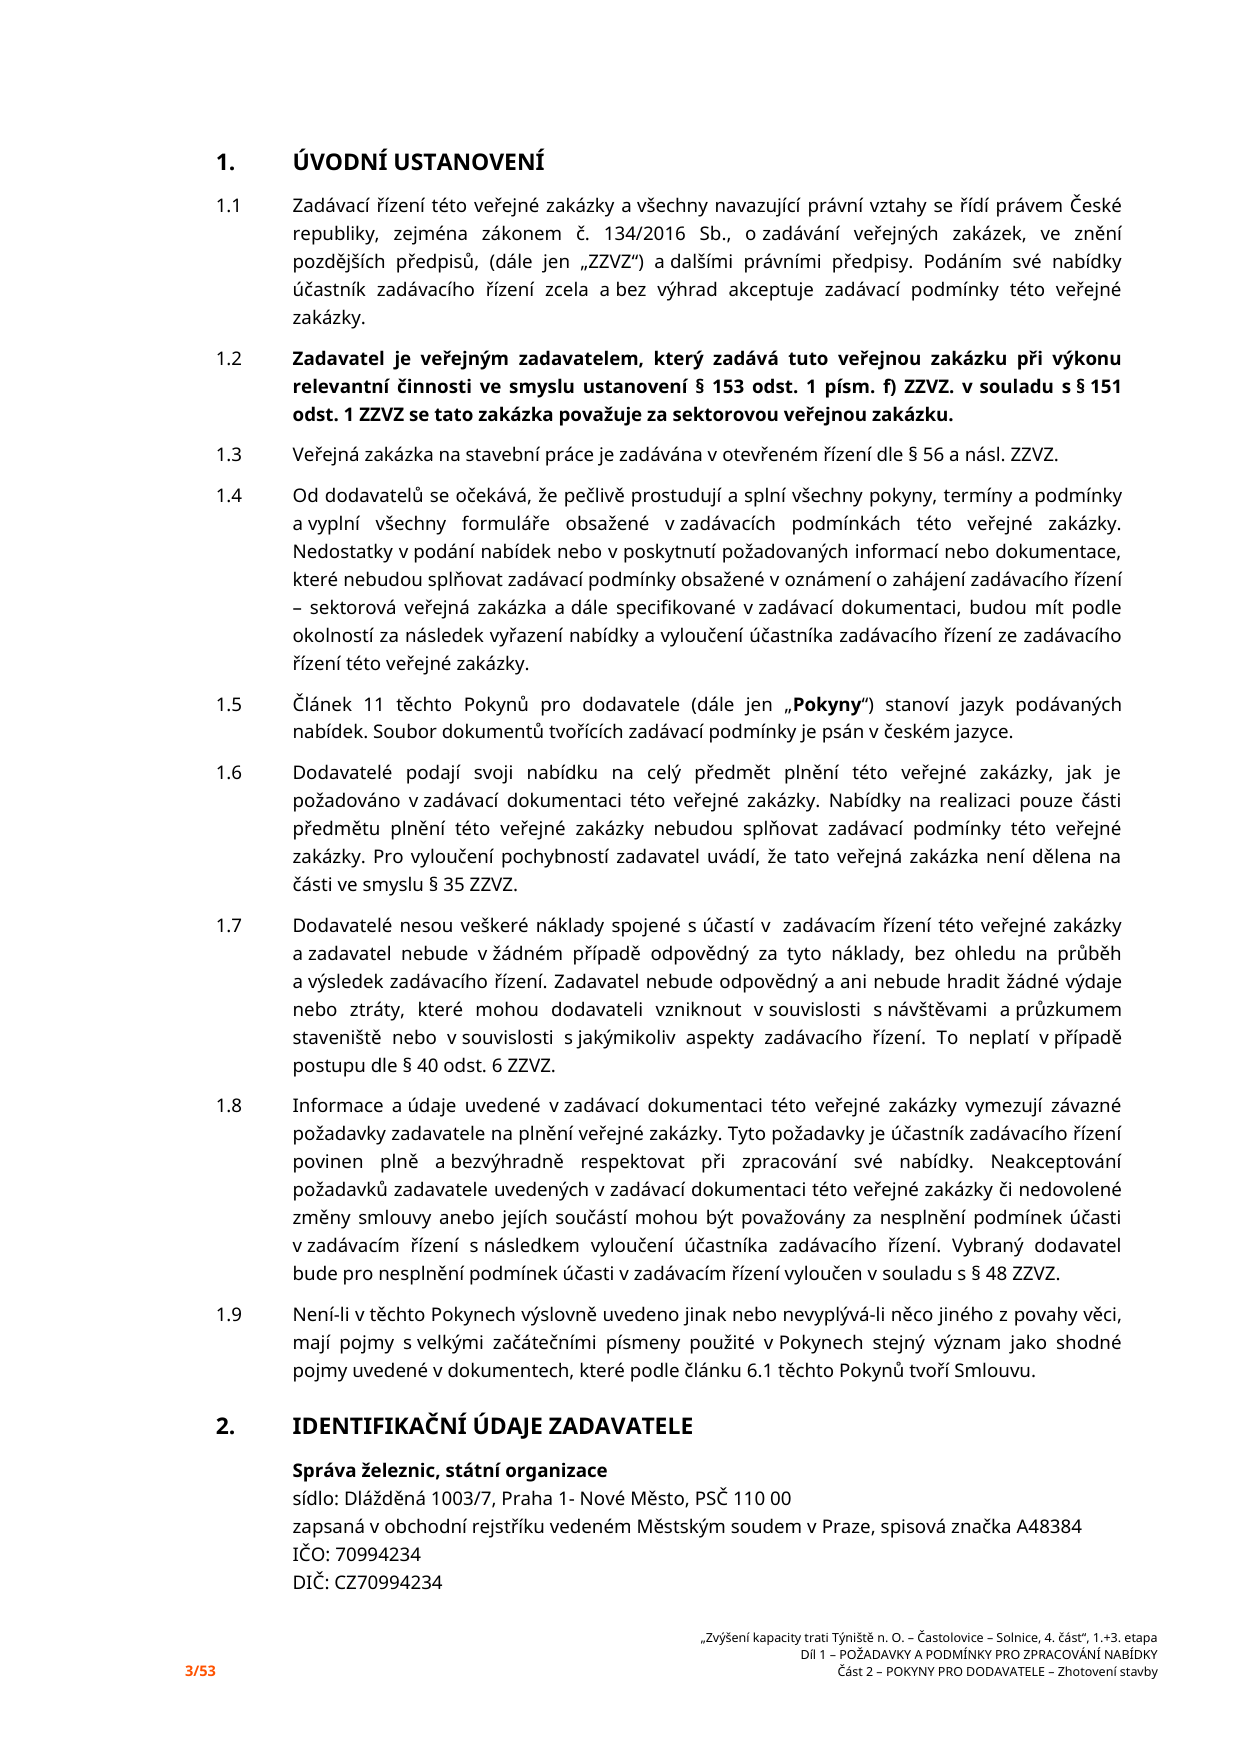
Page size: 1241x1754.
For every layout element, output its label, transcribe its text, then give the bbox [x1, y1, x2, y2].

text DIČ: CZ70994234 [292, 1569, 1122, 1595]
text Není-li v těchto Pokynech výslovně uvedeno jinak nebo nevyplývá-li něco jiného z povahy věci, mají pojmy s velkými začátečními písmeny použité v Pokynech stejný význam jako shodné pojmy uvedené v dokumentech, které podle článku 6.1 těchto Pokynů tvoří Smlouvu. [216, 1301, 1122, 1383]
text Informace a údaje uvedené v zadávací dokumentaci této veřejné zakázky vymezují závazné požadavky zadavatele na plnění veřejné zakázky. Tyto požadavky je účastník zadávacího řízení povinen plně a bezvýhradně respektovat při zpracování své nabídky. Neakceptování požadavků zadavatele uvedených v zadávací dokumentaci této veřejné zakázky či nedovolené změny smlouvy anebo jejích součástí mohou být považovány za nesplnění podmínek účasti v zadávacím řízení s následkem vyloučení účastníka zadávacího řízení. Vybraný dodavatel bude pro nesplnění podmínek účasti v zadávacím řízení vyloučen v souladu s § 48 ZZVZ. [216, 1093, 1122, 1286]
text IDENTIFIKAČNÍ ÚDAJE ZADAVATELE [216, 1410, 1122, 1442]
text Zadávací řízení této veřejné zakázky a všechny navazující právní vztahy se řídí právem České republiky, zejména zákonem č. 134/2016 Sb., o zadávání veřejných zakázek, ve znění pozdějších předpisů, (dále jen „ZZVZ“) a dalšími právními předpisy. Podáním své nabídky účastník zadávacího řízení zcela a bez výhrad akceptuje zadávací podmínky této veřejné zakázky. [216, 192, 1122, 330]
text sídlo: Dlážděná 1003/7, Praha 1- Nové Město, PSČ 110 00 [292, 1485, 1122, 1511]
text Správa železnic, státní organizace [292, 1457, 1122, 1483]
text ÚVODNÍ USTANOVENÍ [216, 146, 1122, 177]
text Zadavatel je veřejným zadavatelem, který zadává tuto veřejnou zakázku při výkonu relevantní činnosti ve smyslu ustanovení § 153 odst. 1 písm. f) ZZVZ. v souladu s § 151 odst. 1 ZZVZ se tato zakázka považuje za sektorovou veřejnou zakázku. [216, 345, 1122, 427]
text Veřejná zakázka na stavební práce je zadávána v otevřeném řízení dle § 56 a násl. ZZVZ. [216, 442, 1122, 467]
text Dodavatelé podají svoji nabídku na celý předmět plnění této veřejné zakázky, jak je požadováno v zadávací dokumentaci této veřejné zakázky. Nabídky na realizaci pouze části předmětu plnění této veřejné zakázky nebudou splňovat zadávací podmínky této veřejné zakázky. Pro vyloučení pochybností zadavatel uvádí, že tato veřejná zakázka není dělena na části ve smyslu § 35 ZZVZ. [216, 759, 1122, 897]
text IČO: 70994234 [292, 1541, 1122, 1567]
text Od dodavatelů se očekává, že pečlivě prostudují a splní všechny pokyny, termíny a podmínky a vyplní všechny formuláře obsažené v zadávacích podmínkách této veřejné zakázky. Nedostatky v podání nabídek nebo v poskytnutí požadovaných informací nebo dokumentace, které nebudou splňovat zadávací podmínky obsažené v oznámení o zahájení zadávacího řízení – sektorová veřejná zakázka a dále specifikované v zadávací dokumentaci, budou mít podle okolností za následek vyřazení nabídky a vyloučení účastníka zadávacího řízení ze zadávacího řízení této veřejné zakázky. [216, 482, 1122, 676]
text Článek 11 těchto Pokynů pro dodavatele (dále jen „Pokyny“) stanoví jazyk podávaných nabídek. Soubor dokumentů tvořících zadávací podmínky je psán v českém jazyce. [216, 691, 1122, 744]
text Dodavatelé nesou veškeré náklady spojené s účastí v zadávacím řízení této veřejné zakázky a zadavatel nebude v žádném případě odpovědný za tyto náklady, bez ohledu na průběh a výsledek zadávacího řízení. Zadavatel nebude odpovědný a ani nebude hradit žádné výdaje nebo ztráty, které mohou dodavateli vzniknout v souvislosti s návštěvami a průzkumem staveniště nebo v souvislosti s jakýmikoliv aspekty zadávacího řízení. To neplatí v případě postupu dle § 40 odst. 6 ZZVZ. [216, 912, 1122, 1078]
text zapsaná v obchodní rejstříku vedeném Městským soudem v Praze, spisová značka A48384 [292, 1513, 1122, 1539]
